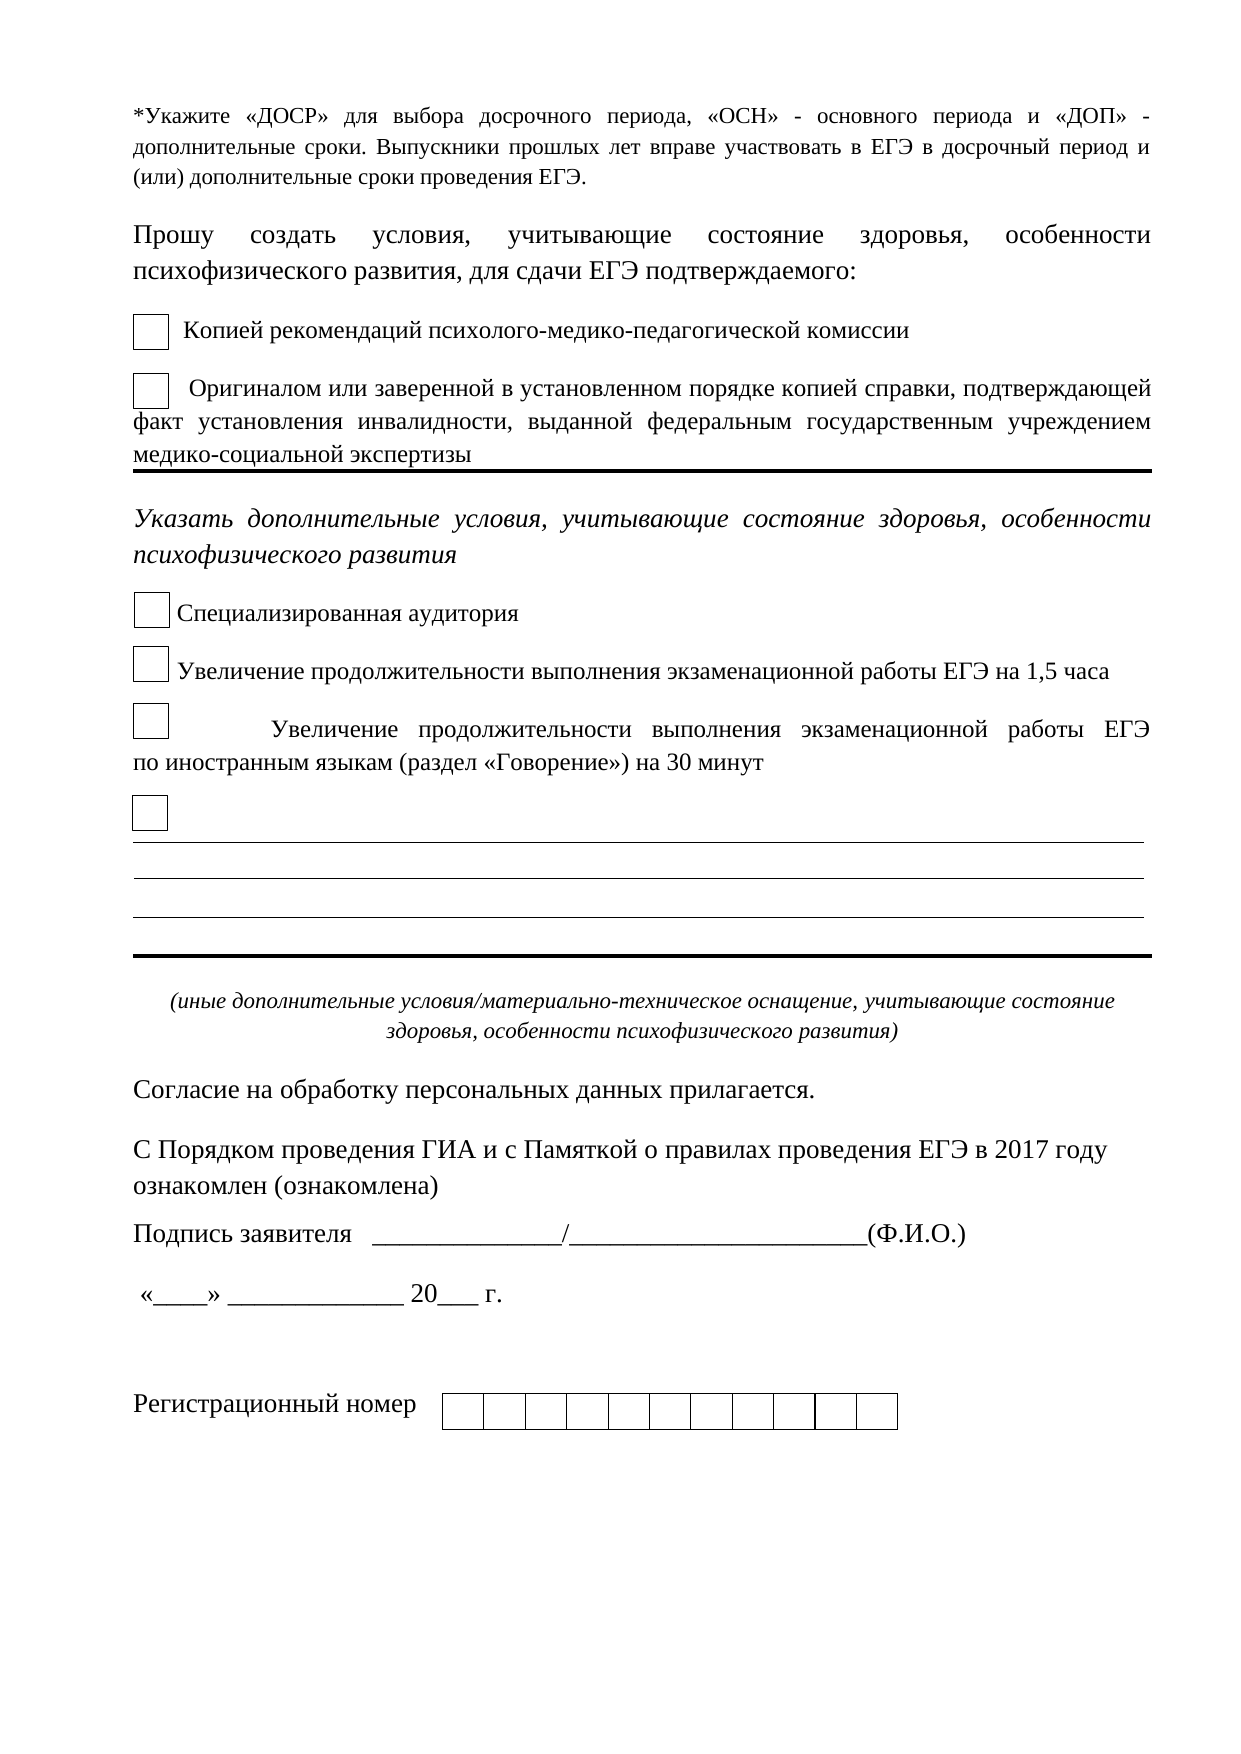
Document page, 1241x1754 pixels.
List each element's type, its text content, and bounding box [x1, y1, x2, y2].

text Копией рекомендаций психолого-медико-педагогической комиссии [133, 315, 1152, 343]
text Увеличение продолжительности выполнения экзаменационной работы ЕГЭ на 1,5 часа [133, 656, 1152, 685]
table_header [567, 1394, 608, 1429]
table_header [609, 1394, 649, 1429]
table_header [691, 1394, 732, 1429]
table_header [733, 1394, 773, 1429]
table_header [443, 1394, 483, 1429]
text Указать дополнительные условия, учитывающие состояние здоровья, особенности психофизического развития [133, 502, 1152, 569]
table_header [857, 1394, 897, 1429]
table_header [484, 1394, 525, 1429]
text Подпись заявителя ______________/______________________(Ф.И.О.) [133, 1217, 1152, 1248]
text C Порядком проведения ГИА и с Памяткой о правилах проведения ЕГЭ в 2017 году ознакомлен (ознакомлена) [133, 1133, 1152, 1200]
text Оригиналом или заверенной в установленном порядке копией справки, подтверждающей факт установления инвалидности, выданной федеральным государственным учреждением медико-социальной экспертизы [133, 373, 1152, 469]
text (иные дополнительные условия/материально-техническое оснащение, учитывающие состояние здоровья, особенности психофизического развития) [133, 987, 1152, 1044]
table_header [774, 1394, 814, 1429]
table_header [816, 1394, 856, 1429]
table_header [650, 1394, 690, 1429]
text «____» _____________ 20___ г. [133, 1274, 1152, 1309]
text Прошу создать условия, учитывающие состояние здоровья, особенности психофизического развития, для сдачи ЕГЭ подтверждаемого: [133, 218, 1152, 285]
text Специализированная аудитория [133, 598, 1152, 627]
table_header [526, 1394, 566, 1429]
text *Укажите «ДОСР» для выбора досрочного периода, «ОСН» - основного периода и «ДОП» - дополнительные сроки. Выпускники прошлых лет вправе участвовать в ЕГЭ в досрочный период и (или) дополнительные сроки проведения ЕГЭ. [133, 103, 1152, 189]
text Увеличение продолжительности выполнения экзаменационной работы ЕГЭ по иностранным языкам (раздел «Говорение») на 30 минут [133, 714, 1152, 776]
text Регистрационный номер [133, 1387, 1152, 1418]
text Согласие на обработку персональных данных прилагается. [133, 1073, 1152, 1104]
